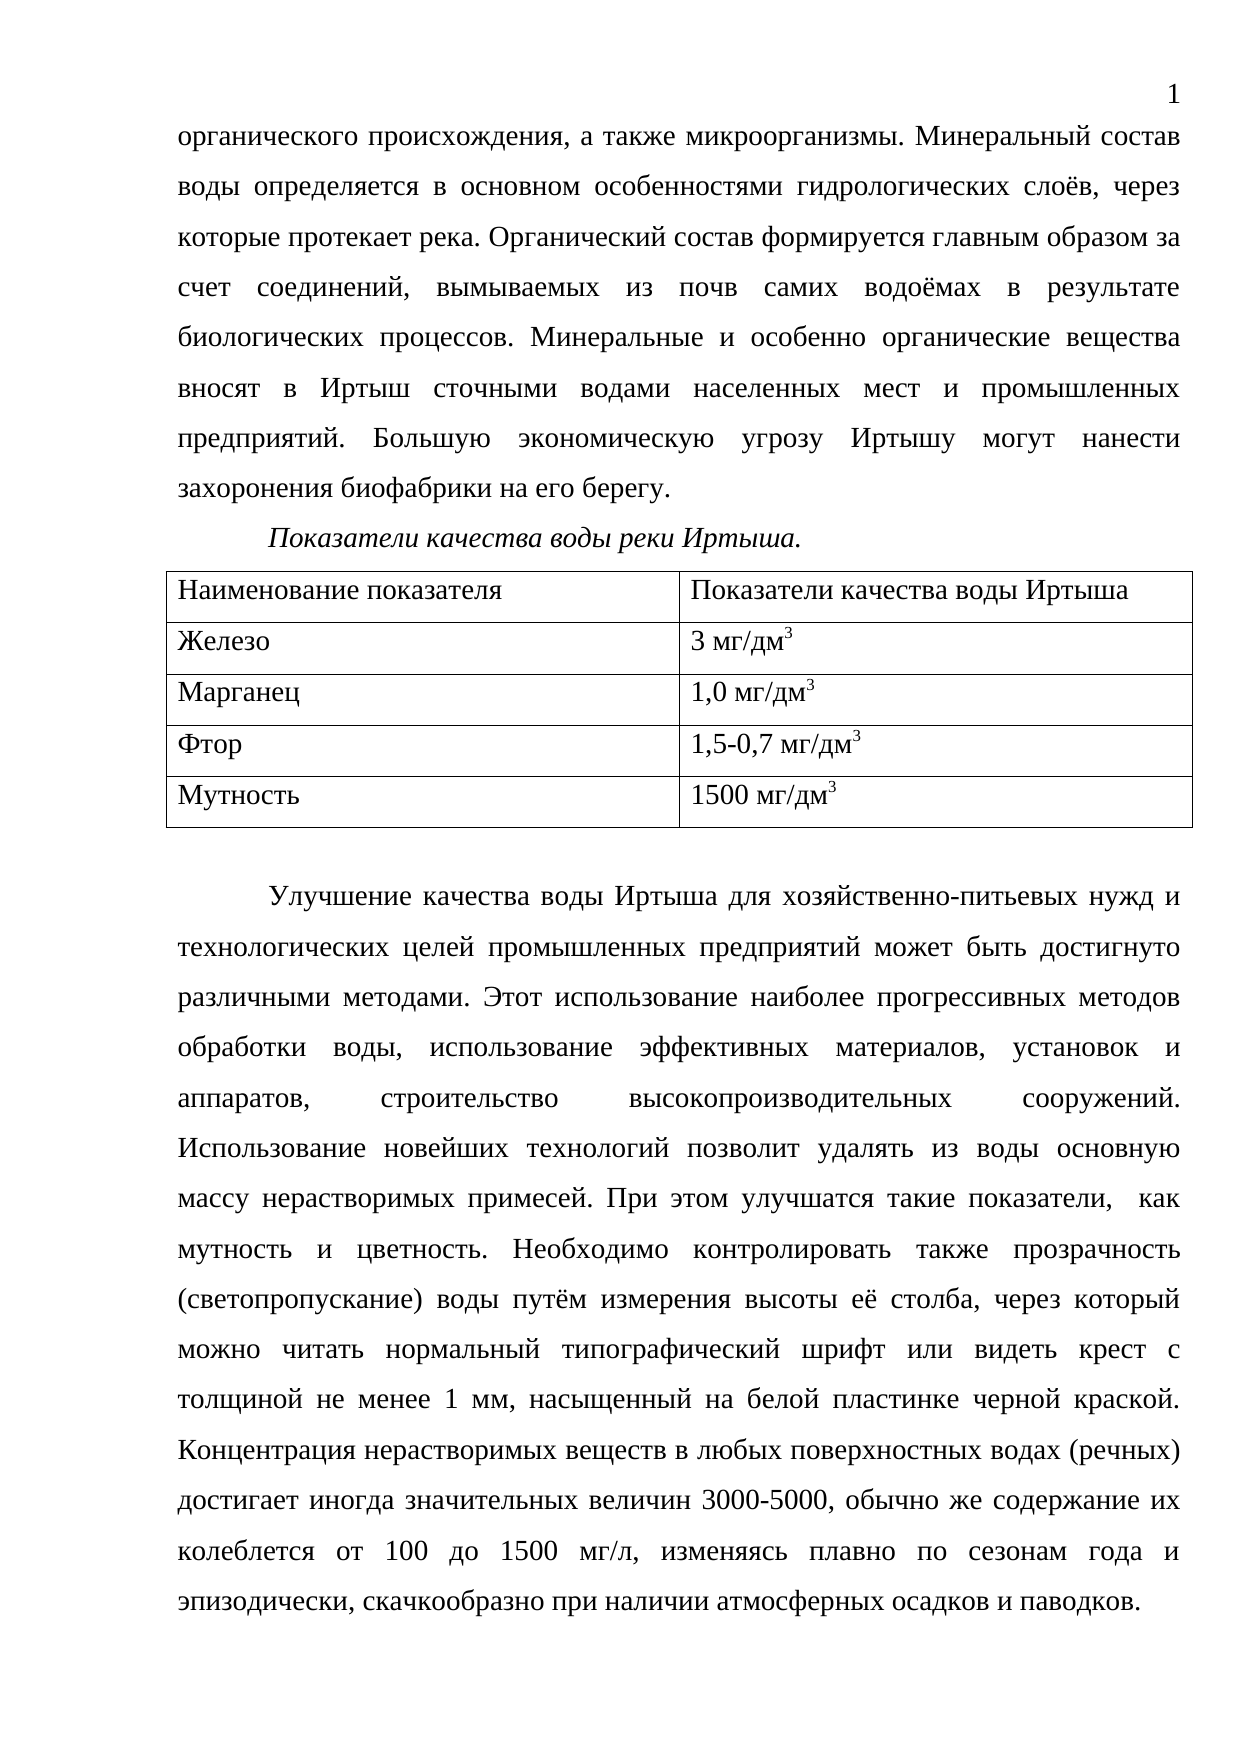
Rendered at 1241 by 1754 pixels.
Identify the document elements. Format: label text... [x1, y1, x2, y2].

text Показатели качества воды реки Иртыша. [177, 521, 1181, 554]
table_cell Марганец [167, 675, 679, 725]
table_cell 3 мг/дм3 [680, 623, 1192, 673]
table_cell 1,0 мг/дм3 [680, 675, 1192, 725]
table_cell 1500 мг/дм3 [680, 777, 1192, 827]
table_cell Железо [167, 623, 679, 673]
table_cell 1,5-0,7 мг/дм3 [680, 726, 1192, 776]
table_header Наименование показателя [167, 572, 679, 622]
text Улучшение качества воды Иртыша для хозяйственно-питьевых нужд и технологических целей промышленных предприятий может быть достигнуто различными методами. Этот использование наиболее прогрессивных методов обработки воды, использование эффективных материалов, установок и аппаратов, строительство высокопроизводительных сооружений. Использование новейших технологий позволит удалять из воды основную массу нерастворимых примесей. При этом улучшатся такие показатели, как мутность и цветность. Необходимо контролировать также прозрачность (светопропускание) воды путём измерения высоты её столба, через который можно читать нормальный типографический шрифт или видеть крест с толщиной не менее 1 мм, насыщенный на белой пластинке черной краской. Концентрация нерастворимых веществ в любых поверхностных водах (речных) достигает иногда значительных величин 3000-5000, обычно же содержание их колеблется от 100 до 1500 мг/л, изменяясь плавно по сезонам года и эпизодически, скачкообразно при наличии атмосферных осадков и паводков. [177, 878, 1181, 1616]
table_cell Фтор [167, 726, 679, 776]
table_cell Мутность [167, 777, 679, 827]
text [177, 118, 1181, 504]
table_header Показатели качества воды Иртыша [680, 572, 1192, 622]
